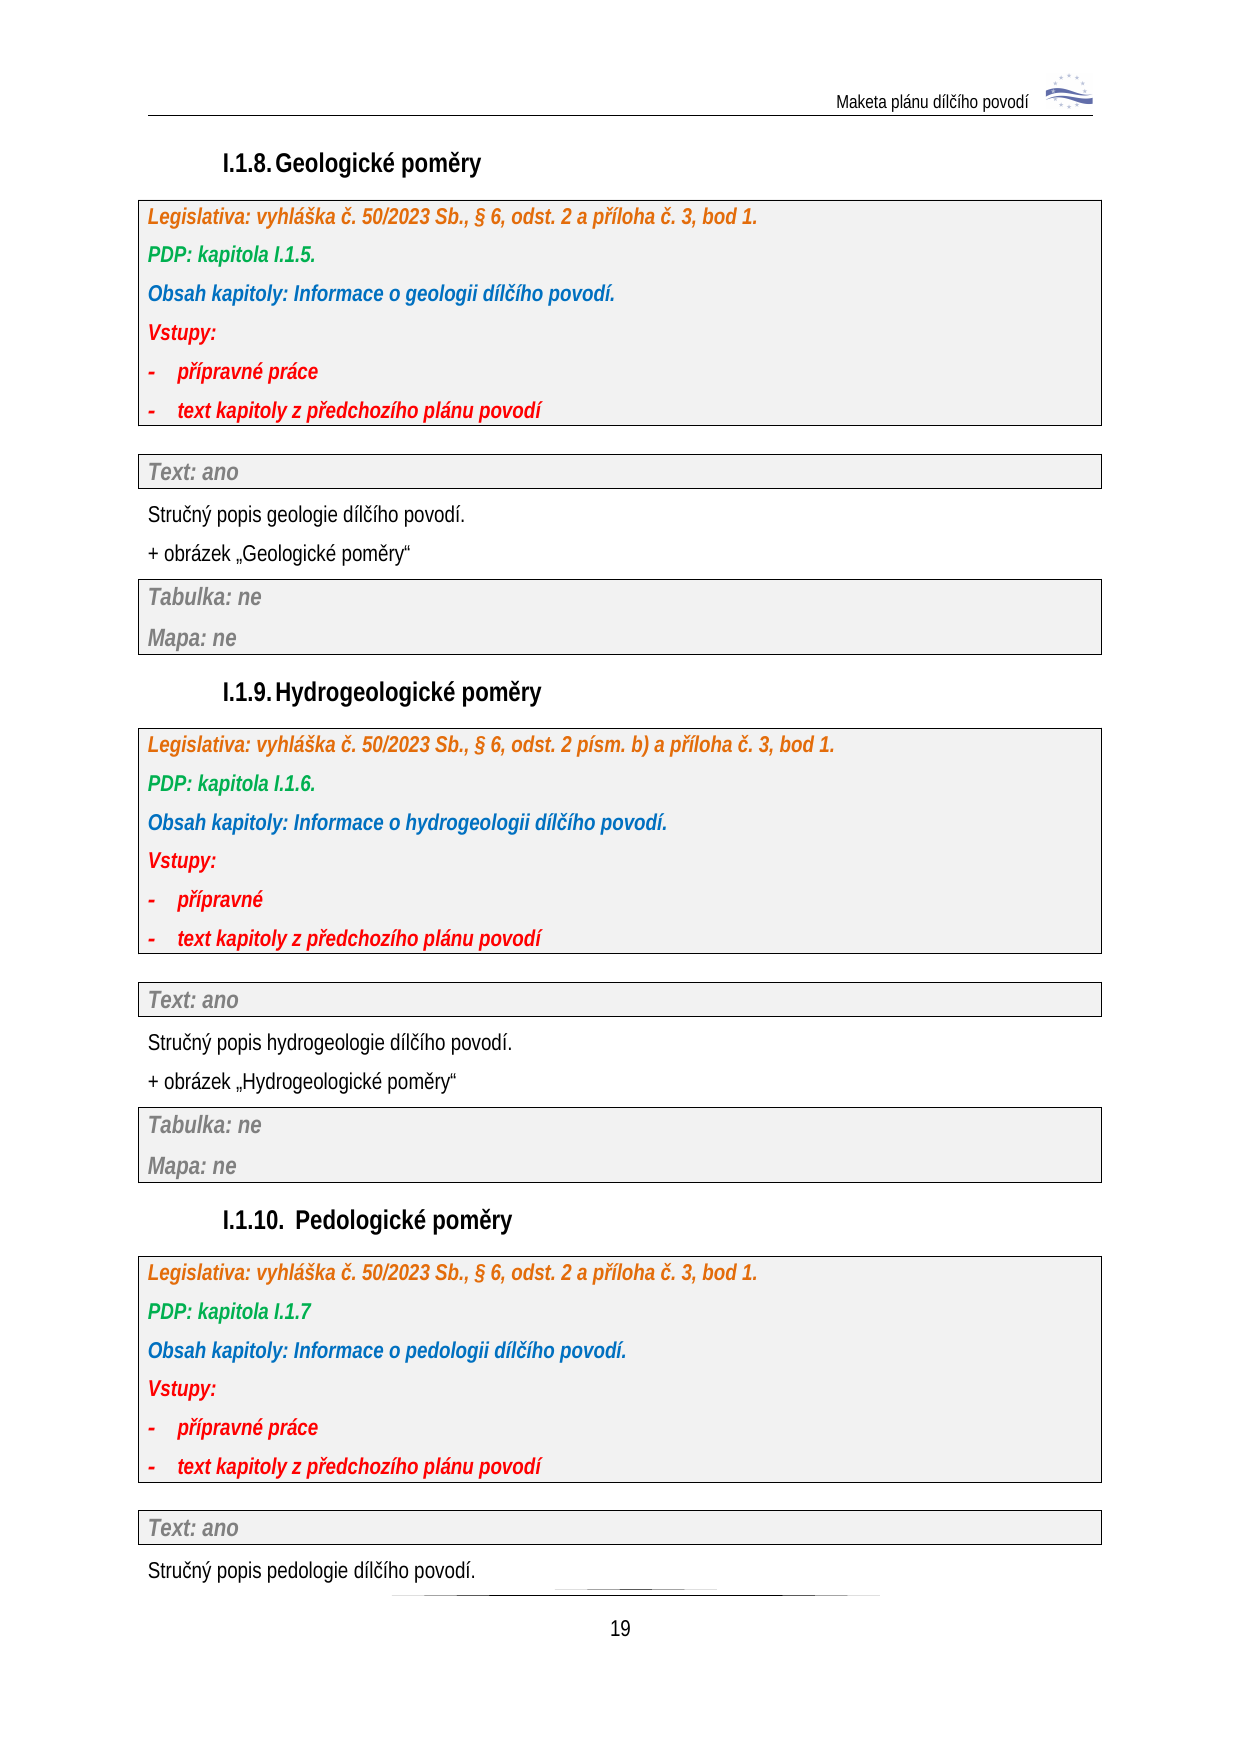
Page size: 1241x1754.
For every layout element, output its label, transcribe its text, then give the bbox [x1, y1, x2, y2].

picture [1045, 73, 1093, 109]
text Vstupy: [139, 1372, 1101, 1402]
text + obrázek „Geologické poměry“ [148, 540, 1093, 566]
text Pedologické poměry [223, 1204, 1093, 1235]
text Vstupy: [139, 844, 1101, 874]
text Vstupy: [139, 316, 1101, 346]
text Mapa: ne [139, 620, 1101, 654]
text Legislativa: vyhláška č. 50/2023 Sb., § 6, odst. 2 a příloha č. 3, bod 1. [139, 201, 1101, 229]
text PDP: kapitola I.1.5. [139, 238, 1101, 268]
list přípravné [139, 883, 1101, 912]
list přípravné práce [139, 1411, 1101, 1441]
text Stručný popis pedologie dílčího povodí. [148, 1557, 1093, 1584]
text Tabulka: ne [139, 1108, 1101, 1139]
text PDP: kapitola I.1.6. [139, 766, 1101, 796]
text PDP: kapitola I.1.7 [139, 1294, 1101, 1324]
text Obsah kapitoly: Informace o geologii dílčího povodí. [139, 277, 1101, 307]
text Mapa: ne [139, 1148, 1101, 1182]
list text kapitoly z předchozího plánu povodí [139, 1450, 1101, 1482]
text Legislativa: vyhláška č. 50/2023 Sb., § 6, odst. 2 písm. b) a příloha č. 3, bod 1. [139, 729, 1101, 757]
text Text: ano [139, 1511, 1101, 1544]
text Stručný popis geologie dílčího povodí. [148, 501, 1093, 527]
text Stručný popis hydrogeologie dílčího povodí. [148, 1029, 1093, 1056]
text Hydrogeologické poměry [223, 676, 1093, 707]
text Tabulka: ne [139, 580, 1101, 611]
list přípravné práce [139, 355, 1101, 384]
text Text: ano [139, 983, 1101, 1016]
list text kapitoly z předchozího plánu povodí [139, 922, 1101, 953]
list text kapitoly z předchozího plánu povodí [139, 394, 1101, 425]
text Legislativa: vyhláška č. 50/2023 Sb., § 6, odst. 2 a příloha č. 3, bod 1. [139, 1257, 1101, 1285]
text Obsah kapitoly: Informace o hydrogeologii dílčího povodí. [139, 805, 1101, 835]
text + obrázek „Hydrogeologické poměry“ [148, 1068, 1093, 1094]
text Text: ano [139, 455, 1101, 488]
text Obsah kapitoly: Informace o pedologii dílčího povodí. [139, 1333, 1101, 1363]
text Geologické poměry [223, 148, 1093, 179]
